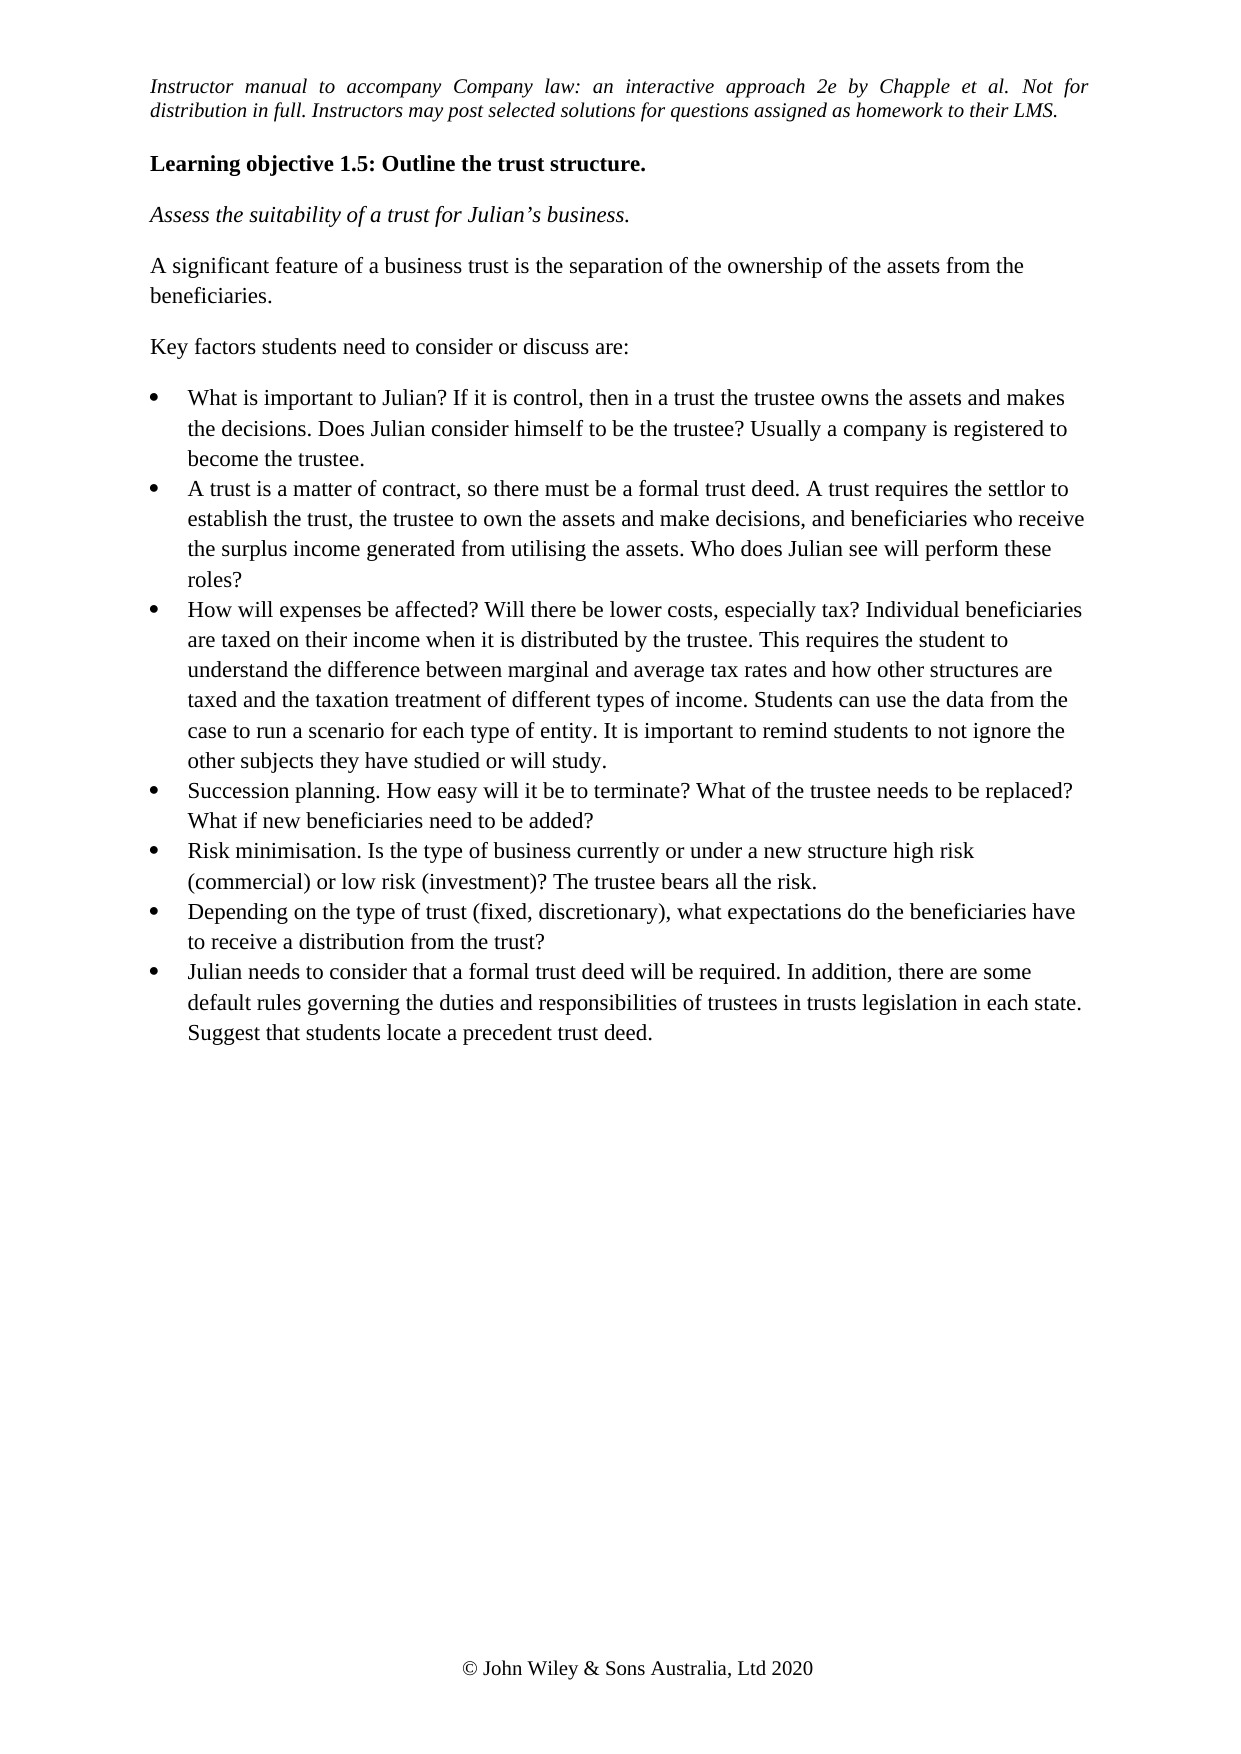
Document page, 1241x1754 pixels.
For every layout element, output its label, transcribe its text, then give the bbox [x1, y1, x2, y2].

text A significant feature of a business trust is the separation of the ownership of the assets from the beneficiaries. [150, 252, 1090, 309]
list Julian needs to consider that a formal trust deed will be required. In addition, there are some default rules governing the duties and responsibilities of trustees in trusts legislation in each state. Suggest that students locate a precedent trust deed. [150, 958, 1090, 1045]
text Learning objective 1.5: Outline the trust structure. [150, 150, 1090, 176]
list Risk minimisation. Is the type of business currently or under a new structure high risk (commercial) or low risk (investment)? The trustee bears all the risk. [150, 837, 1090, 894]
list Succession planning. How easy will it be to terminate? What of the trustee needs to be replaced? What if new beneficiaries need to be added? [150, 777, 1090, 834]
list What is important to Julian? If it is control, then in a trust the trustee owns the assets and makes the decisions. Does Julian consider himself to be the trustee? Usually a company is registered to become the trustee. [150, 384, 1090, 471]
text Assess the suitability of a trust for Julian’s business. [150, 201, 1090, 227]
list A trust is a matter of contract, so there must be a formal trust deed. A trust requires the settlor to establish the trust, the trustee to own the assets and make decisions, and beneficiaries who receive the surplus income generated from utilising the assets. Who does Julian see will perform these roles? [150, 475, 1090, 592]
text Key factors students need to consider or discuss are: [150, 333, 1090, 360]
list How will expenses be affected? Will there be lower costs, especially tax? Individual beneficiaries are taxed on their income when it is distributed by the trustee. This requires the student to understand the difference between marginal and average tax rates and how other structures are taxed and the taxation treatment of different types of income. Students can use the data from the case to run a scenario for each type of entity. It is important to remind students to not ignore the other subjects they have studied or will study. [150, 596, 1090, 773]
list Depending on the type of trust (fixed, discretionary), what expectations do the beneficiaries have to receive a distribution from the trust? [150, 898, 1090, 954]
